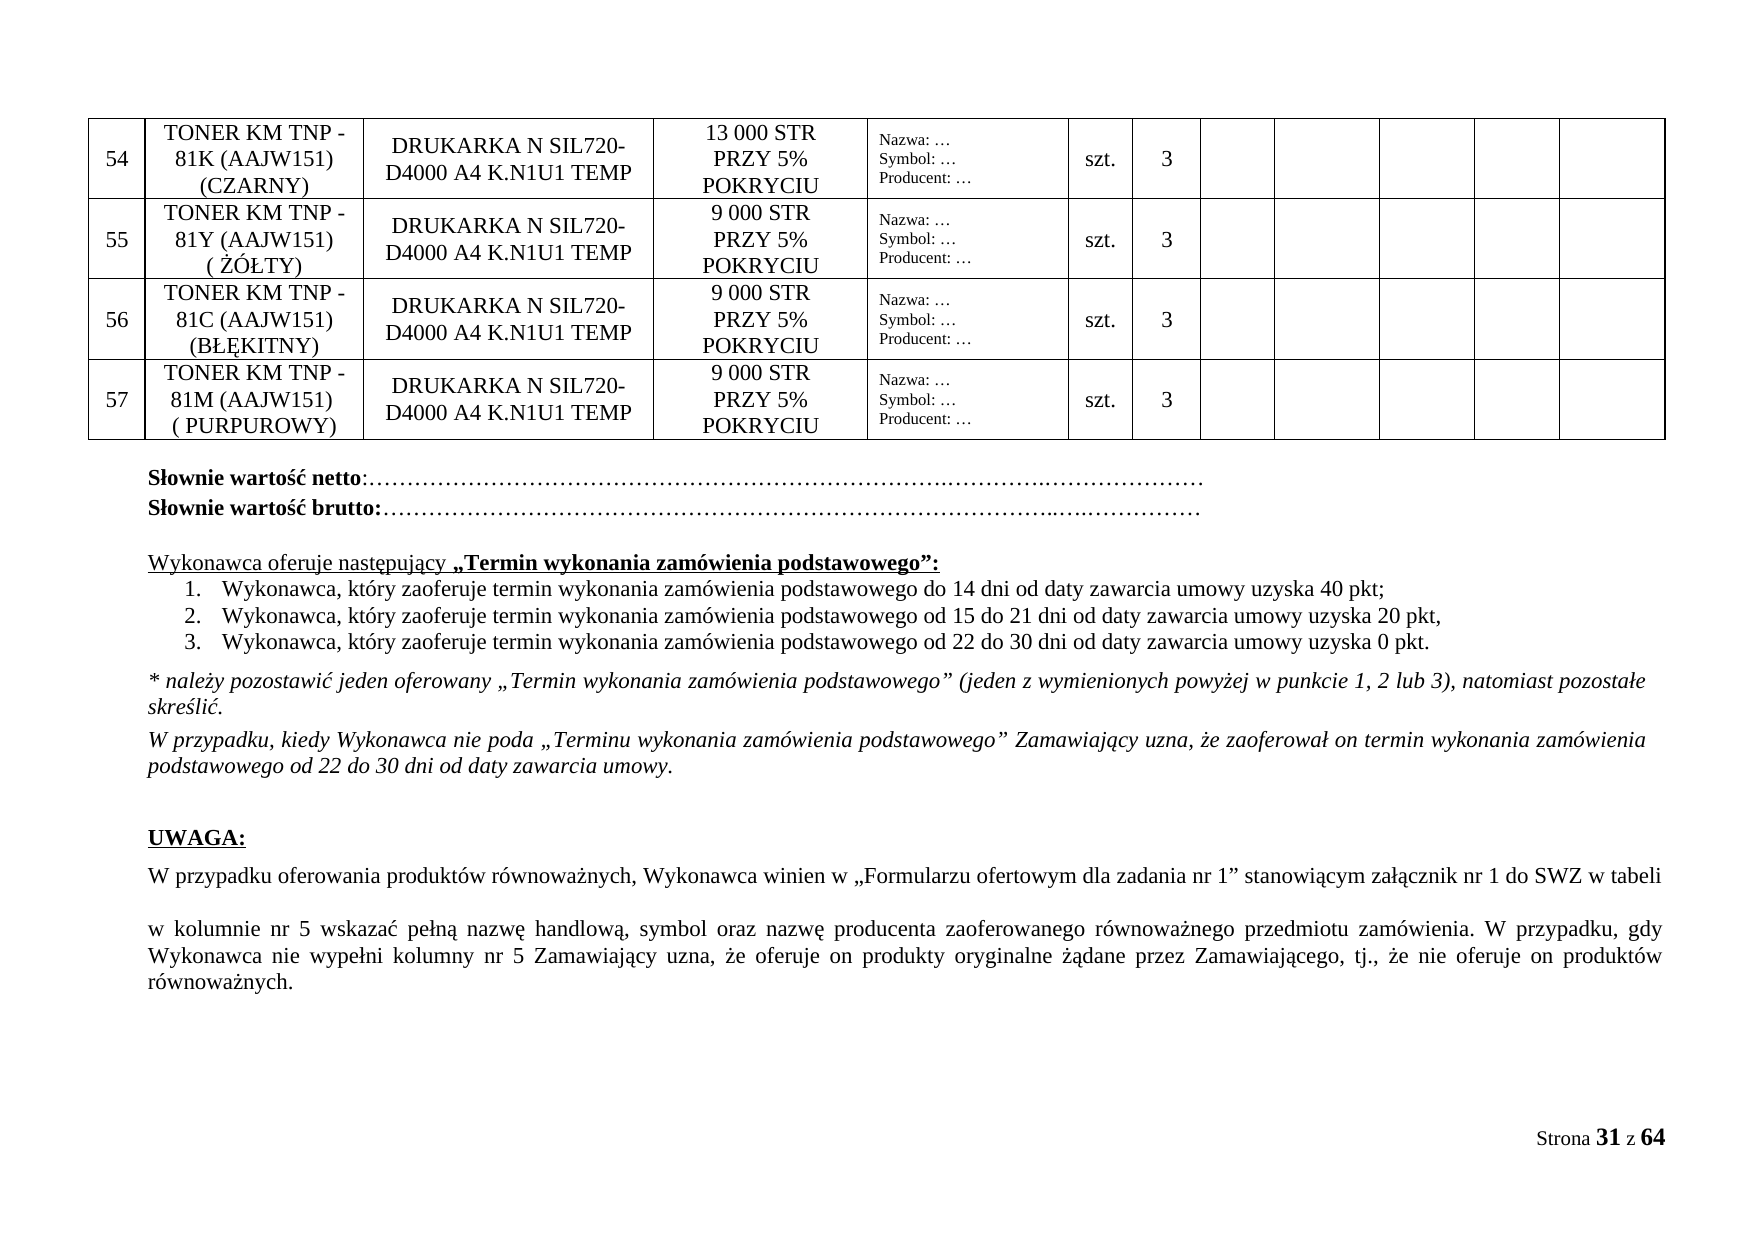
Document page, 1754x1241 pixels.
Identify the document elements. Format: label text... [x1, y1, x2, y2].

table_cell [1475, 279, 1559, 358]
table_cell DRUKARKA N SIL720-D4000 A4 K.N1U1 TEMP [364, 279, 653, 358]
table_cell [1275, 279, 1379, 358]
table_cell 55 [89, 199, 144, 278]
text W przypadku oferowania produktów równoważnych, Wykonawca winien w „Formularzu ofertowym dla zadania nr 1” stanowiącym załącznik nr 1 do SWZ w tabeli w kolumnie nr 5 wskazać pełną nazwę handlową, symbol oraz nazwę producenta zaoferowanego równoważnego przedmiotu zamówienia. W przypadku, gdy Wykonawca nie wypełni kolumny nr 5 Zamawiający uzna, że oferuje on produkty oryginalne żądane przez Zamawiającego, tj., że nie oferuje on produktów równoważnych. [148, 863, 1665, 994]
table_cell [1380, 199, 1474, 278]
table_cell [1201, 199, 1274, 278]
table_cell Nazwa: … Symbol: … Producent: … [868, 199, 1068, 278]
table_cell TONER KM TNP - 81M (AAJW151) ( PURPUROWY) [146, 360, 363, 438]
table_cell [1560, 119, 1664, 198]
table_cell [1275, 199, 1379, 278]
table_cell [1560, 360, 1664, 438]
table_cell 9 000 STR PRZY 5% POKRYCIU [654, 199, 867, 278]
table_cell Nazwa: … Symbol: … Producent: … [868, 279, 1068, 358]
table_cell [1380, 360, 1474, 438]
table_cell [1380, 119, 1474, 198]
text Słownie wartość netto:………………………………………………………………….………….………………… [148, 464, 1665, 490]
table_cell 3 [1133, 119, 1200, 198]
table_cell Nazwa: … Symbol: … Producent: … [868, 360, 1068, 438]
table_cell 13 000 STR PRZY 5% POKRYCIU [654, 119, 867, 198]
table_cell DRUKARKA N SIL720-D4000 A4 K.N1U1 TEMP [364, 360, 653, 438]
table_cell [1475, 360, 1559, 438]
table_cell 3 [1133, 279, 1200, 358]
table_cell 3 [1133, 360, 1200, 438]
text Słownie wartość brutto:……………………………………………………………………………..….…………… [148, 494, 1665, 520]
table_cell 9 000 STR PRZY 5% POKRYCIU [654, 360, 867, 438]
table_cell TONER KM TNP - 81K (AAJW151) (CZARNY) [146, 119, 363, 198]
list Wykonawca, który zaoferuje termin wykonania zamówienia podstawowego do 14 dni od daty zawarcia umowy uzyska 40 pkt; [184, 575, 1665, 602]
table_cell TONER KM TNP - 81Y (AAJW151) ( ŻÓŁTY) [146, 199, 363, 278]
table_cell 9 000 STR PRZY 5% POKRYCIU [654, 279, 867, 358]
list Wykonawca, który zaoferuje termin wykonania zamówienia podstawowego od 15 do 21 dni od daty zawarcia umowy uzyska 20 pkt, [184, 602, 1665, 628]
table_cell [1475, 199, 1559, 278]
table_cell [1475, 119, 1559, 198]
table_cell DRUKARKA N SIL720-D4000 A4 K.N1U1 TEMP [364, 119, 653, 198]
text * należy pozostawić jeden oferowany „Termin wykonania zamówienia podstawowego” (jeden z wymienionych powyżej w punkcie 1, 2 lub 3), natomiast pozostałe skreślić. [148, 667, 1651, 720]
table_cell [868, 119, 1068, 198]
table_cell szt. [1069, 360, 1132, 438]
table_cell DRUKARKA N SIL720-D4000 A4 K.N1U1 TEMP [364, 199, 653, 278]
table_cell [1380, 279, 1474, 358]
list Wykonawca, który zaoferuje termin wykonania zamówienia podstawowego od 22 do 30 dni od daty zawarcia umowy uzyska 0 pkt. [184, 628, 1665, 654]
text Wykonawca oferuje następujący „Termin wykonania zamówienia podstawowego”: [148, 549, 1651, 575]
text W przypadku, kiedy Wykonawca nie poda „Terminu wykonania zamówienia podstawowego” Zamawiający uzna, że zaoferował on termin wykonania zamówienia podstawowego od 22 do 30 dni od daty zawarcia umowy. [148, 726, 1651, 779]
table_cell [1560, 279, 1664, 358]
table_cell [1201, 360, 1274, 438]
table_cell szt. [1069, 279, 1132, 358]
table_cell 56 [89, 279, 144, 358]
table_cell szt. [1069, 199, 1132, 278]
table_cell 54 [89, 119, 144, 198]
table_cell [1201, 119, 1274, 198]
table_cell [1201, 279, 1274, 358]
table_cell szt. [1069, 119, 1132, 198]
table_cell [1560, 199, 1664, 278]
text UWAGA: [148, 824, 1665, 850]
table_cell [1275, 360, 1379, 438]
table_cell 57 [89, 360, 144, 438]
table_cell TONER KM TNP - 81C (AAJW151) (BŁĘKITNY) [146, 279, 363, 358]
table_cell [1275, 119, 1379, 198]
table_cell 3 [1133, 199, 1200, 278]
